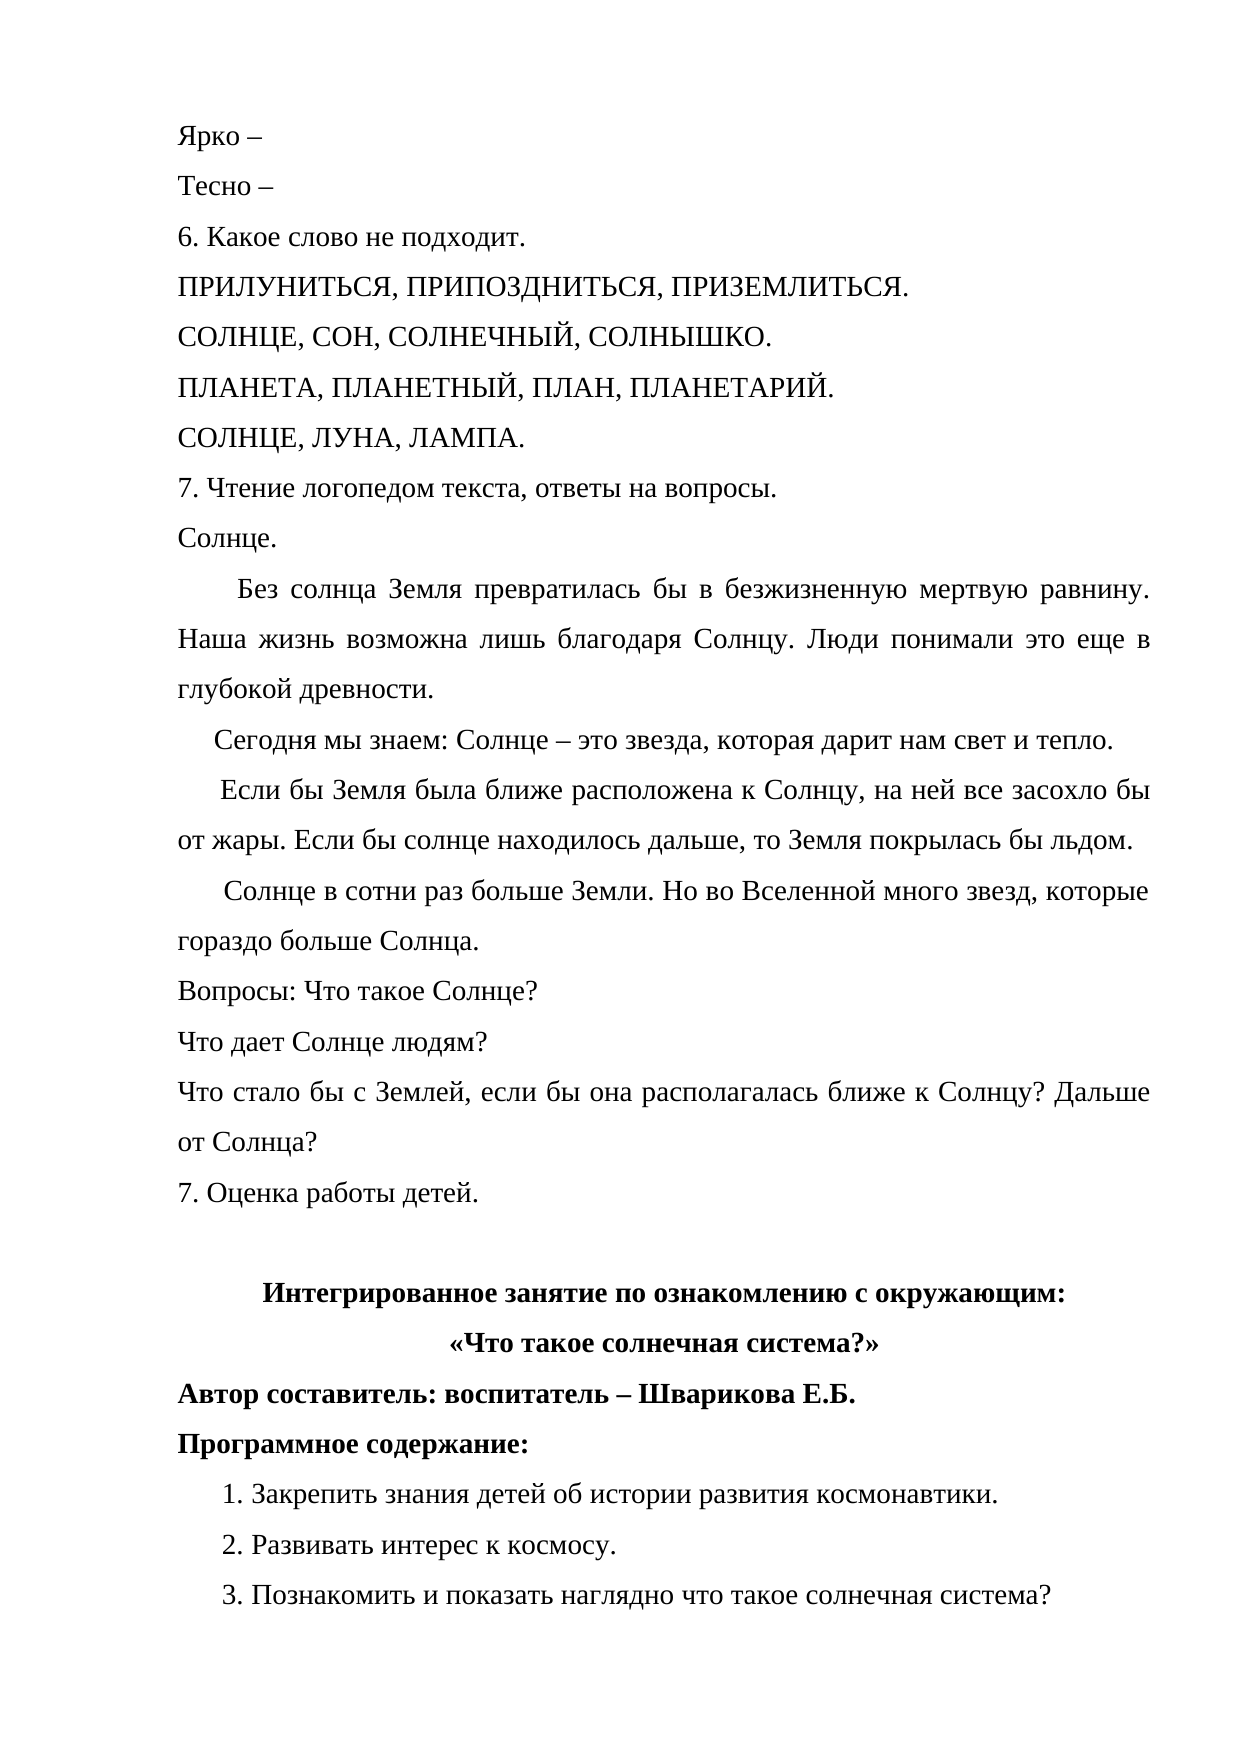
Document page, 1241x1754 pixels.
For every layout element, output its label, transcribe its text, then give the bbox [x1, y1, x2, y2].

text 7. Чтение логопедом текста, ответы на вопросы. [177, 470, 1152, 504]
text «Что такое солнечная система?» [177, 1326, 1152, 1359]
text ПЛАНЕТА, ПЛАНЕТНЫЙ, ПЛАН, ПЛАНЕТАРИЙ. [177, 370, 1152, 403]
text Что стало бы с Землей, если бы она располагалась ближе к Солнцу? Дальше от Солнца? [177, 1074, 1152, 1158]
text Сегодня мы знаем: Солнце – это звезда, которая дарит нам свет и тепло. [177, 722, 1152, 755]
text Если бы Земля была ближе расположена к Солнцу, на ней все засохло бы от жары. Если бы солнце находилось дальше, то Земля покрылась бы льдом. [177, 772, 1152, 856]
list Познакомить и показать наглядно что такое солнечная система? [177, 1577, 1152, 1611]
text Солнце в сотни раз больше Земли. Но во Вселенной много звезд, которые гораздо больше Солнца. [177, 873, 1152, 957]
text Тесно – [177, 168, 1152, 202]
text СОЛНЦЕ, СОН, СОЛНЕЧНЫЙ, СОЛНЫШКО. [177, 319, 1152, 353]
text Солнце. [177, 521, 1152, 554]
text Программное содержание: [177, 1426, 1152, 1460]
text Без солнца Земля превратилась бы в безжизненную мертвую равнину. Наша жизнь возможна лишь благодаря Солнцу. Люди понимали это еще в глубокой древности. [177, 571, 1152, 705]
text СОЛНЦЕ, ЛУНА, ЛАМПА. [177, 420, 1152, 453]
list Закрепить знания детей об истории развития космонавтики. [177, 1477, 1152, 1510]
text Что дает Солнце людям? [177, 1024, 1152, 1057]
text Автор составитель: воспитатель – Шварикова Е.Б. [177, 1376, 1152, 1409]
text Ярко – [177, 118, 1152, 152]
text 7. Оценка работы детей. [177, 1175, 1152, 1208]
text ПРИЛУНИТЬСЯ, ПРИПОЗДНИТЬСЯ, ПРИЗЕМЛИТЬСЯ. [177, 269, 1152, 303]
list Развивать интерес к космосу. [177, 1527, 1152, 1560]
text Интегрированное занятие по ознакомлению с окружающим: [177, 1275, 1152, 1309]
text Вопросы: Что такое Солнце? [177, 973, 1152, 1007]
text 6. Какое слово не подходит. [177, 219, 1152, 252]
